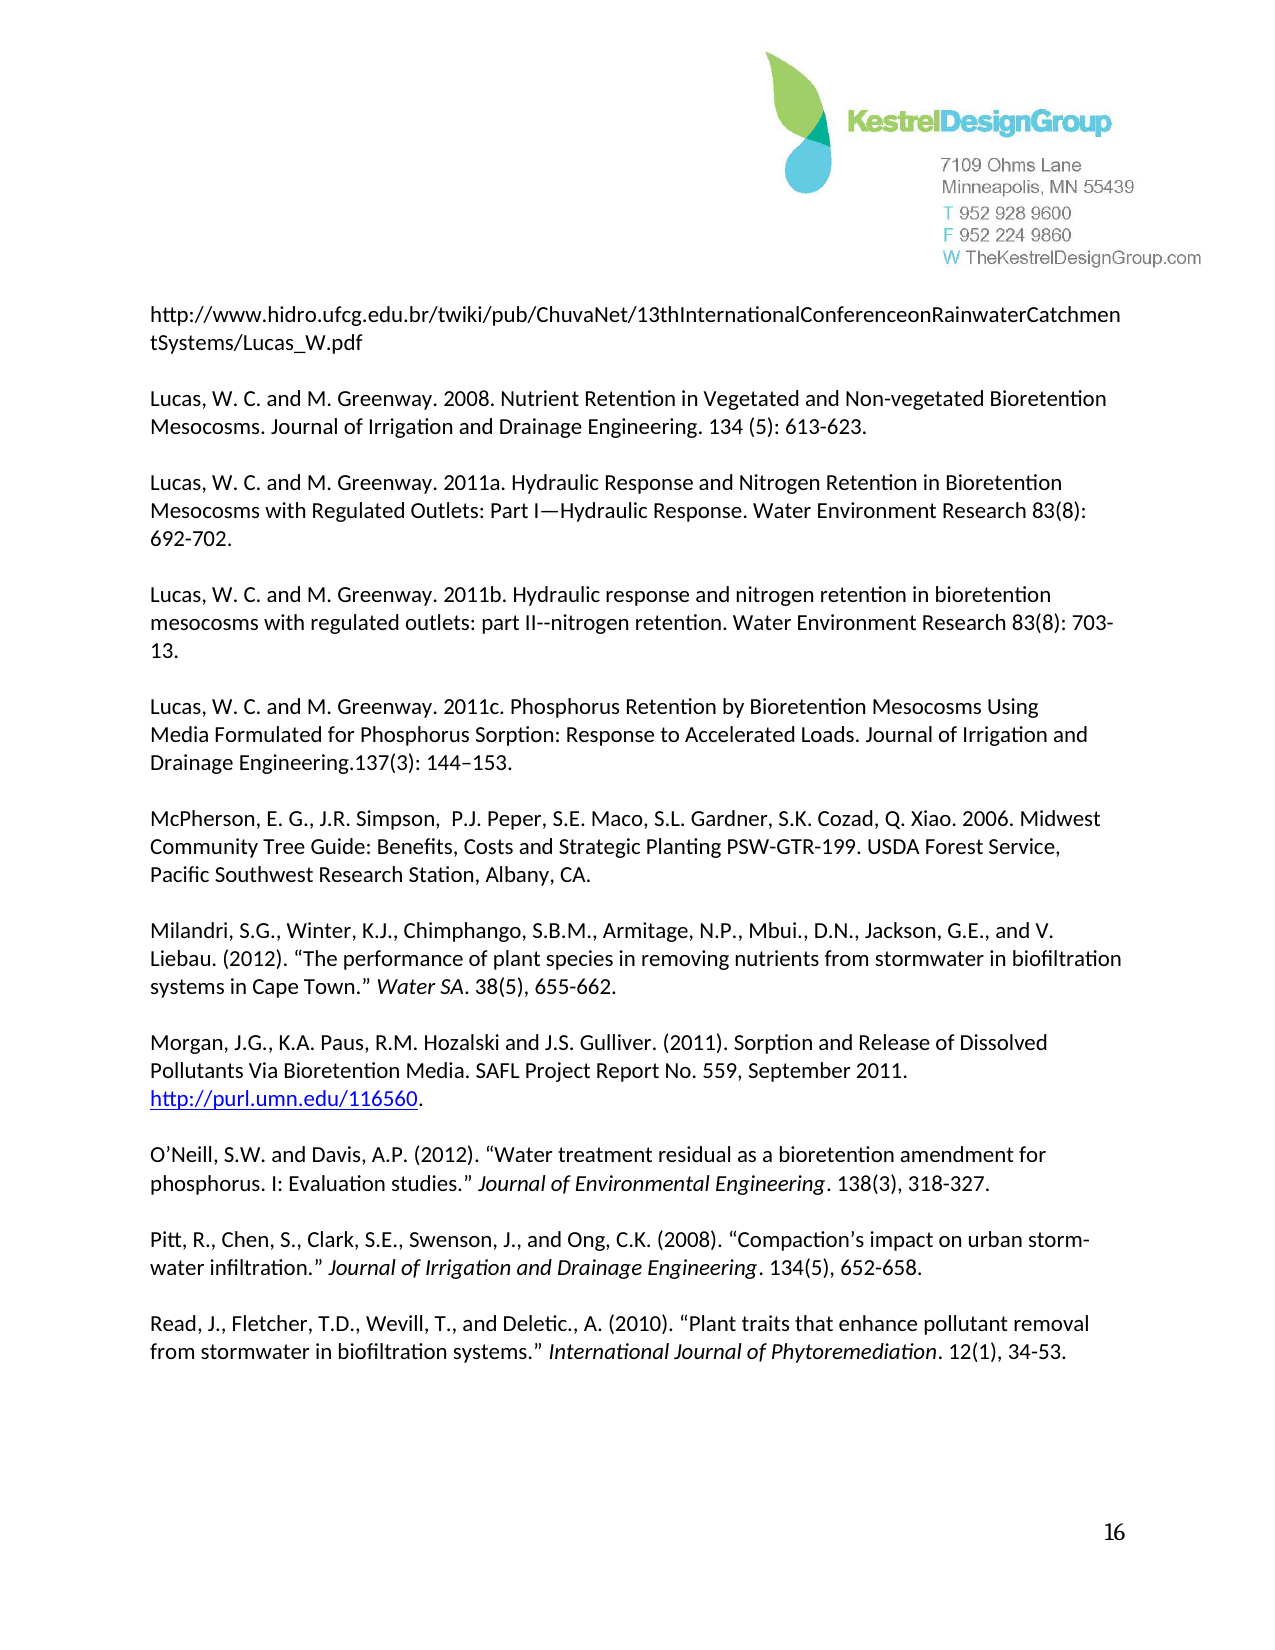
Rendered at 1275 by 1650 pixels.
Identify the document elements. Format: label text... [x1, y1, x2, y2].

text O’Neill, S.W. and Davis, A.P. (2012). “Water treatment residual as a bioretention amendment for phosphorus. I: Evaluation studies.” Journal of Environmental Engineering. 138(3), 318-327. [150, 1141, 1125, 1197]
text Lucas, W. C. and M. Greenway. 2011b. Hydraulic response and nitrogen retention in bioretention mesocosms with regulated outlets: part II--nitrogen retention. Water Environment Research 83(8): 703-13. [150, 580, 1125, 664]
text Lucas, W. C. and M. Greenway. 2011a. Hydraulic Response and Nitrogen Retention in Bioretention Mesocosms with Regulated Outlets: Part I—Hydraulic Response. Water Environment Research 83(8): 692-702. [150, 468, 1125, 552]
text Pitt, R., Chen, S., Clark, S.E., Swenson, J., and Ong, C.K. (2008). “Compaction’s impact on urban storm-water infiltration.” Journal of Irrigation and Drainage Engineering. 134(5), 652-658. [150, 1225, 1125, 1281]
text McPherson, E. G., J.R. Simpson, P.J. Peper, S.E. Maco, S.L. Gardner, S.K. Cozad, Q. Xiao. 2006. Midwest Community Tree Guide: Benefits, Costs and Strategic Planting PSW-GTR-199. USDA Forest Service, Pacific Southwest Research Station, Albany, CA. [150, 804, 1125, 888]
text Morgan, J.G., K.A. Paus, R.M. Hozalski and J.S. Gulliver. (2011). Sorption and Release of Dissolved Pollutants Via Bioretention Media. SAFL Project Report No. 559, September 2011. http://purl.umn.edu/116560. [150, 1028, 1125, 1113]
picture [757, 44, 1210, 274]
text Milandri, S.G., Winter, K.J., Chimphango, S.B.M., Armitage, N.P., Mbui., D.N., Jackson, G.E., and V. Liebau. (2012). “The performance of plant species in removing nutrients from stormwater in biofiltration systems in Cape Town.” Water SA. 38(5), 655-662. [150, 916, 1125, 1001]
text Read, J., Fletcher, T.D., Wevill, T., and Deletic., A. (2010). “Plant traits that enhance pollutant removal from stormwater in biofiltration systems.” International Journal of Phytoremediation. 12(1), 34-53. [150, 1309, 1125, 1365]
text Lucas, W. C. and M. Greenway. 2011c. Phosphorus Retention by Bioretention Mesocosms Using [150, 692, 1125, 720]
text Media Formulated for Phosphorus Sorption: Response to Accelerated Loads. Journal of Irrigation and Drainage Engineering.137(3): 144–153. [150, 720, 1125, 776]
text Lucas, W. C. and M. Greenway. 2008. Nutrient Retention in Vegetated and Non-vegetated Bioretention Mesocosms. Journal of Irrigation and Drainage Engineering. 134 (5): 613-623. [150, 384, 1125, 440]
